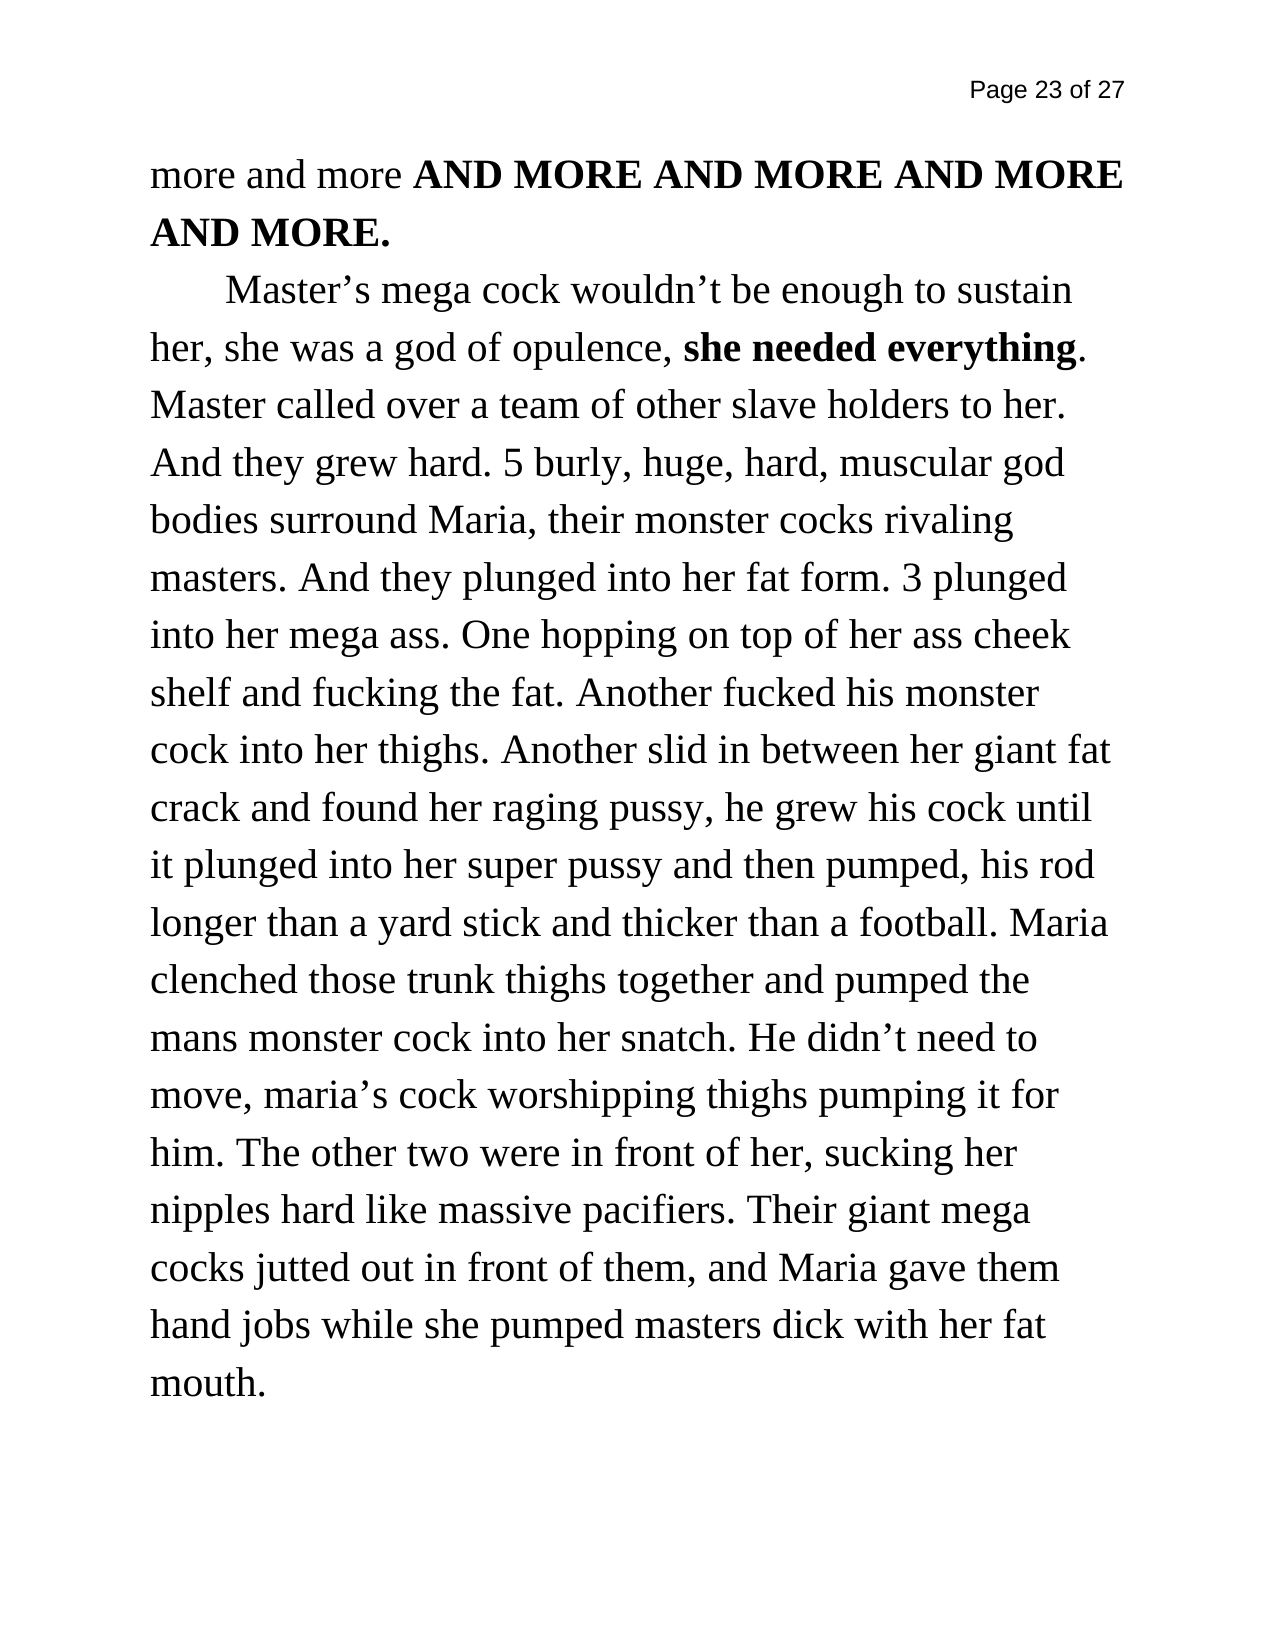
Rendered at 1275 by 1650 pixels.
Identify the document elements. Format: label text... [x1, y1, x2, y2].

text Master’s mega cock wouldn’t be enough to sustain her, she was a god of opulence, she needed everything. Master called over a team of other slave holders to her. And they grew hard. 5 burly, huge, hard, muscular god bodies surround Maria, their monster cocks rivaling masters. And they plunged into her fat form. 3 plunged into her mega ass. One hopping on top of her ass cheek shelf and fucking the fat. Another fucked his monster cock into her thighs. Another slid in between her giant fat crack and found her raging pussy, he grew his cock until it plunged into her super pussy and then pumped, his rod longer than a yard stick and thicker than a football. Maria clenched those trunk thighs together and pumped the mans monster cock into her snatch. He didn’t need to move, maria’s cock worshipping thighs pumping it for him. The other two were in front of her, sucking her nipples hard like massive pacifiers. Their giant mega cocks jutted out in front of them, and Maria gave them hand jobs while she pumped masters dick with her fat mouth. [150, 265, 1125, 1405]
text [150, 150, 1125, 255]
